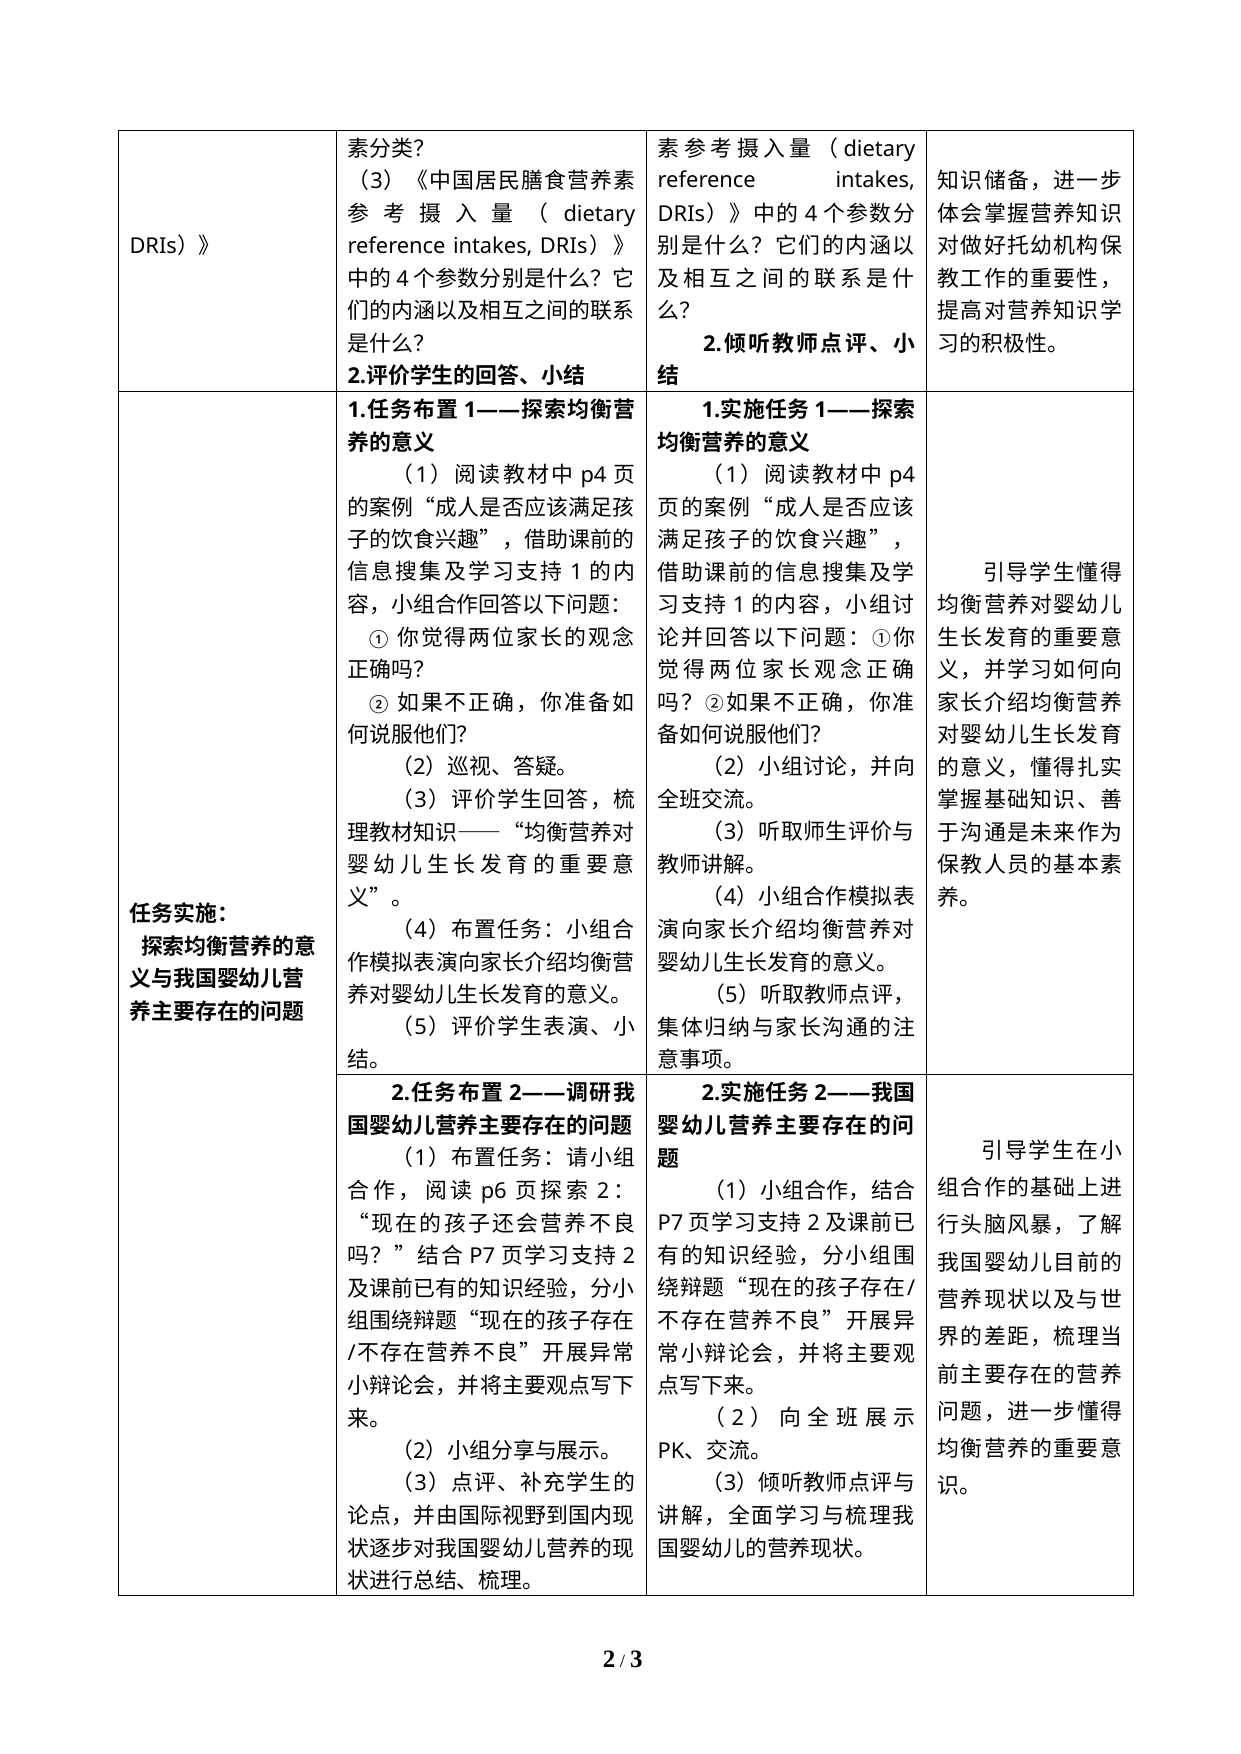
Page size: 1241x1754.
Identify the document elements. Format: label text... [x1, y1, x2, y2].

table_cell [119, 131, 336, 391]
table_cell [337, 131, 646, 391]
table_cell 引导学生在小组合作的基础上进行头脑风暴，了解我国婴幼儿目前的营养现状以及与世界的差距，梳理当前主要存在的营养问题，进一步懂得均衡营养的重要意识。 [927, 1075, 1133, 1595]
table_cell 2.实施任务2——我国婴幼儿营养主要存在的问题 （1）小组合作，结合P7页学习支持2及课前已有的知识经验，分小组围绕辩题“现在的孩子存在/不存在营养不良”开展异常小辩论会，并将主要观点写下来。 （2）向全班展示PK、交流。 （3）倾听教师点评与讲解，全面学习与梳理我国婴幼儿的营养现状。 [647, 1075, 926, 1595]
table_cell 1.任务布置1——探索均衡营养的意义 （1）阅读教材中p4页的案例“成人是否应该满足孩子的饮食兴趣”，借助课前的信息搜集及学习支持1的内容，小组合作回答以下问题： ①你觉得两位家长的观念正确吗？ ②如果不正确，你准备如何说服他们？ （2）巡视、答疑。 （3）评价学生回答，梳理教材知识——“均衡营养对婴幼儿生长发育的重要意义”。 （4）布置任务：小组合作模拟表演向家长介绍均衡营养对婴幼儿生长发育的意义。 （5）评价学生表演、小结。 [337, 392, 646, 1074]
table_cell 任务实施： 探索均衡营养的意义与我国婴幼儿营养主要存在的问题 [119, 392, 336, 1595]
table_cell 引导学生懂得均衡营养对婴幼儿生长发育的重要意义，并学习如何向家长介绍均衡营养对婴幼儿生长发育的意义，懂得扎实掌握基础知识、善于沟通是未来作为保教人员的基本素养。 [927, 392, 1133, 1074]
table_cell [927, 131, 1133, 391]
table_cell 2.任务布置2——调研我国婴幼儿营养主要存在的问题 （1）布置任务：请小组合作，阅读p6页探索2：“现在的孩子还会营养不良吗？”结合P7页学习支持2及课前已有的知识经验，分小组围绕辩题“现在的孩子存在/不存在营养不良”开展异常小辩论会，并将主要观点写下来。 （2）小组分享与展示。 （3）点评、补充学生的论点，并由国际视野到国内现状逐步对我国婴幼儿营养的现状进行总结、梳理。 [337, 1075, 646, 1595]
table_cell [647, 131, 926, 391]
table_cell 1.实施任务1——探索均衡营养的意义 （1）阅读教材中p4页的案例“成人是否应该满足孩子的饮食兴趣”，借助课前的信息搜集及学习支持1的内容，小组讨论并回答以下问题：①你觉得两位家长观念正确吗？②如果不正确，你准备如何说服他们？ （2）小组讨论，并向全班交流。 （3）听取师生评价与教师讲解。 （4）小组合作模拟表演向家长介绍均衡营养对婴幼儿生长发育的意义。 （5）听取教师点评，集体归纳与家长沟通的注意事项。 [647, 392, 926, 1074]
